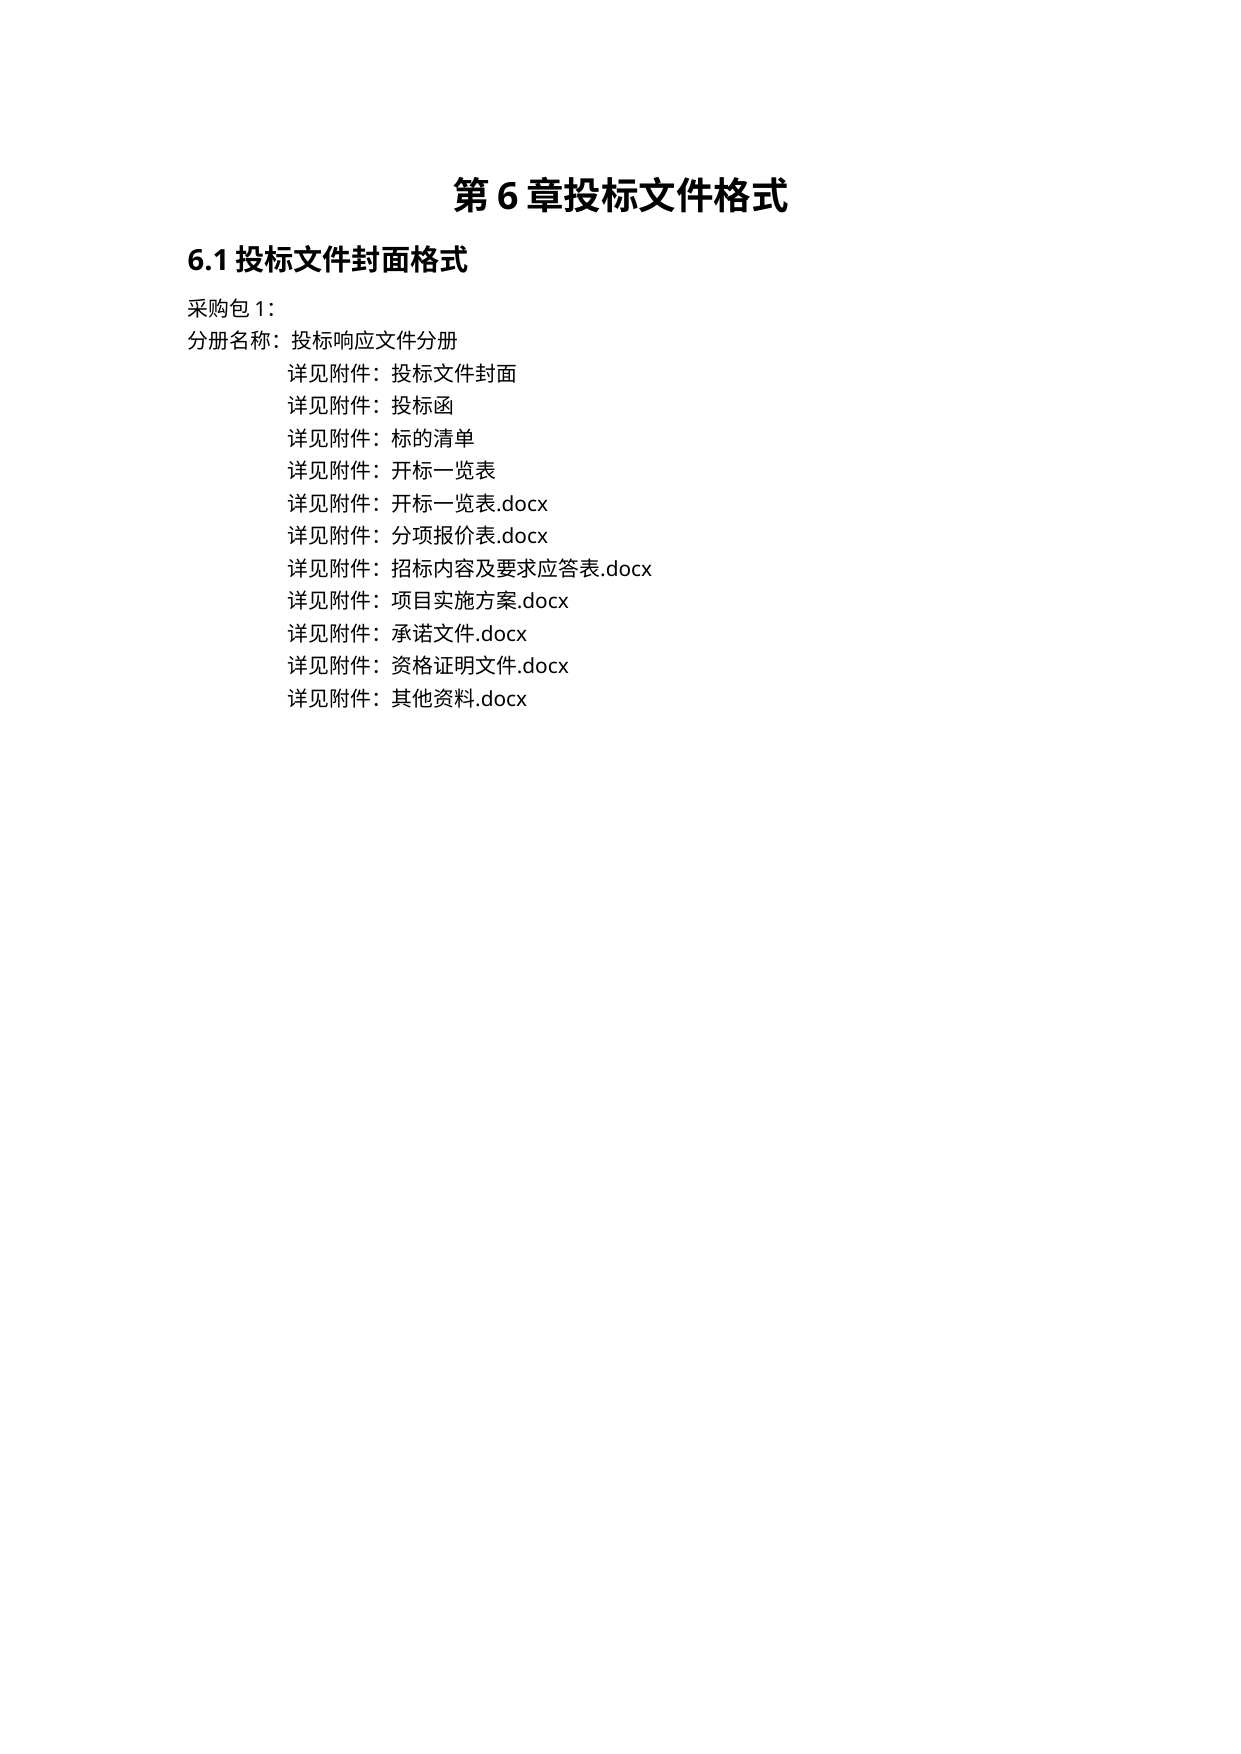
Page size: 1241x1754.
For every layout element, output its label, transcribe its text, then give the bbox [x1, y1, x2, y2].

text 详见附件：分项报价表.docx [187, 519, 1053, 552]
text 采购包1： [187, 292, 1053, 324]
text 详见附件：投标文件封面 [187, 357, 1053, 389]
text 详见附件：标的清单 [187, 422, 1053, 454]
text 第6章投标文件格式 [187, 162, 1053, 227]
text 详见附件：承诺文件.docx [187, 617, 1053, 649]
text 分册名称：投标响应文件分册 [187, 324, 1053, 357]
text 6.1投标文件封面格式 [187, 227, 1053, 292]
text 详见附件：其他资料.docx [187, 682, 1053, 714]
text 详见附件：招标内容及要求应答表.docx [187, 552, 1053, 584]
text 详见附件：开标一览表 [187, 454, 1053, 487]
text 详见附件：开标一览表.docx [187, 487, 1053, 519]
text 详见附件：资格证明文件.docx [187, 649, 1053, 682]
text 详见附件：项目实施方案.docx [187, 584, 1053, 617]
text 详见附件：投标函 [187, 389, 1053, 422]
